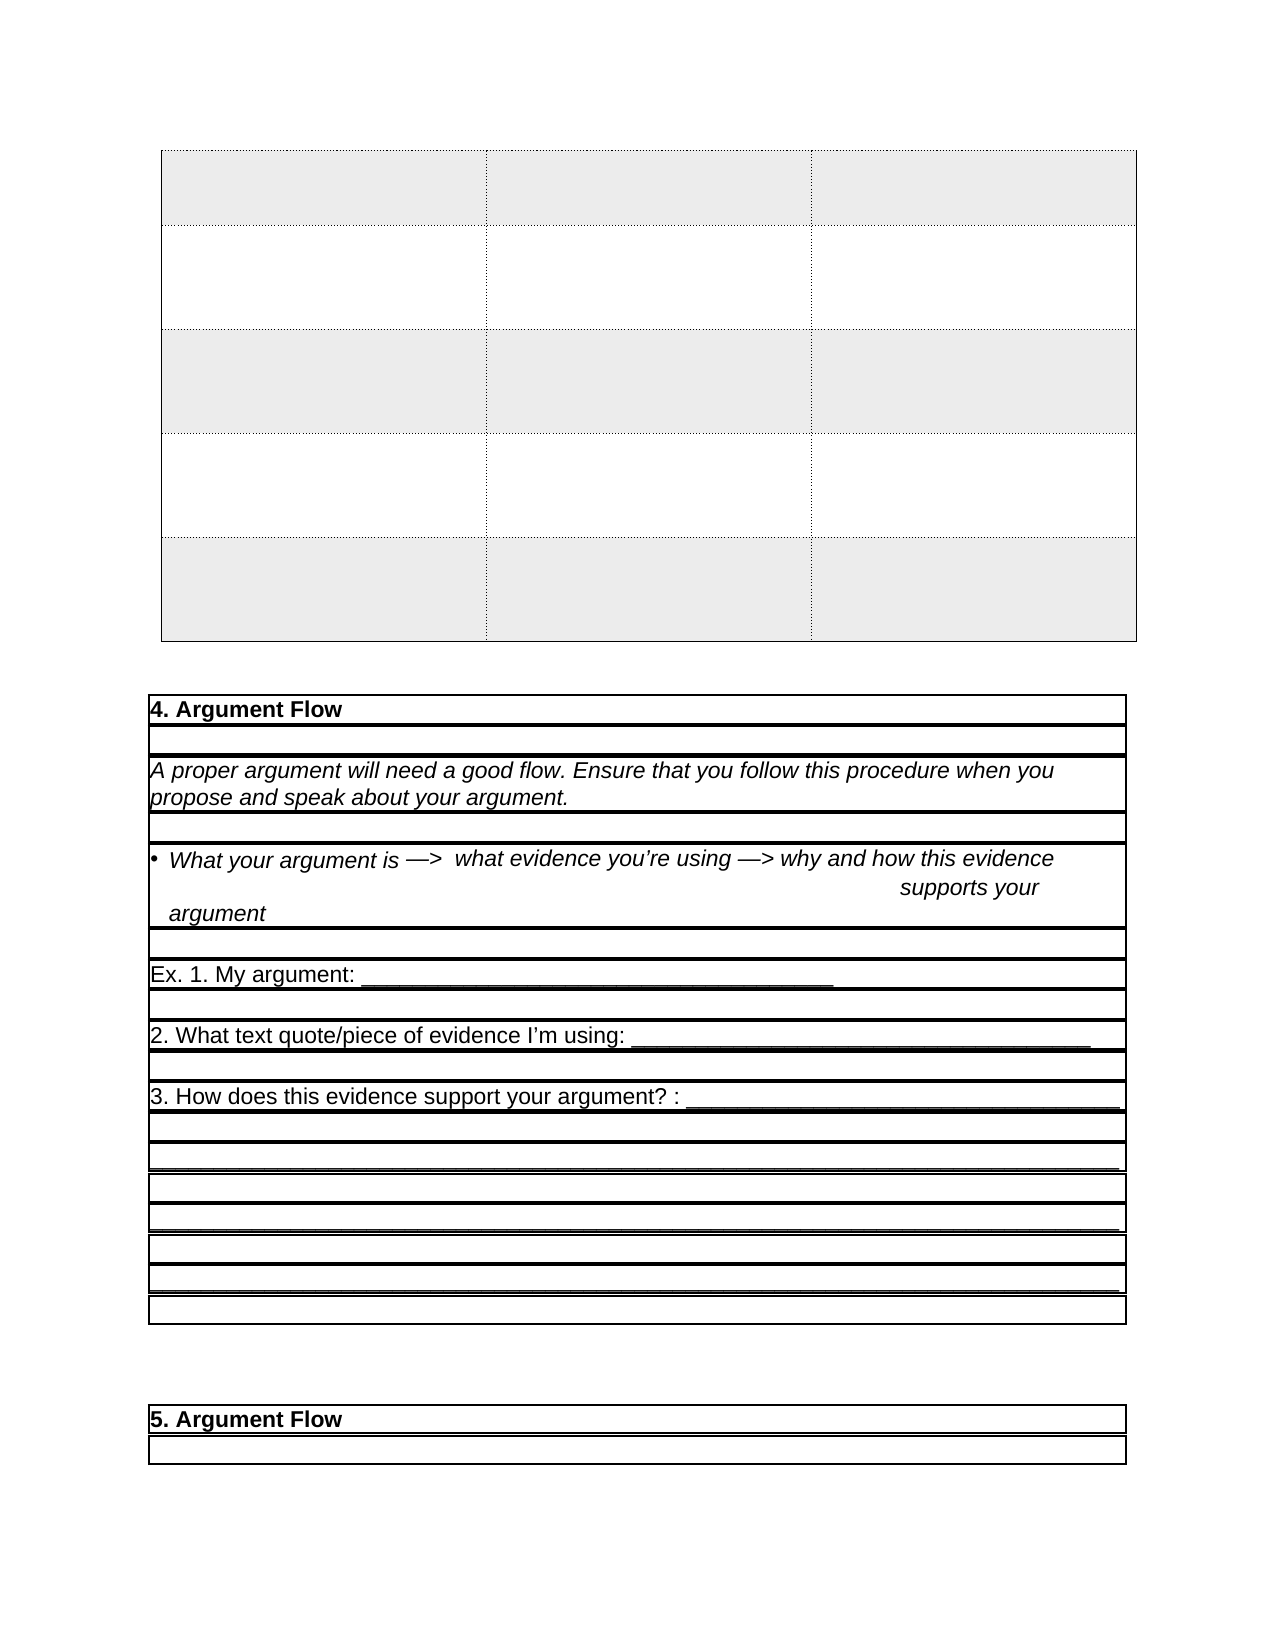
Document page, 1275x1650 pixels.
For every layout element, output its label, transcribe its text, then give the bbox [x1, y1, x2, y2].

text ____________________________________________________________________________ [150, 1144, 1125, 1170]
table_cell [487, 537, 812, 641]
table_cell [812, 433, 1136, 537]
table_cell [162, 225, 487, 329]
table_cell [162, 329, 487, 433]
table_cell [812, 537, 1136, 641]
text A proper argument will need a good flow. Ensure that you follow this procedure when you propose and speak about your argument. [150, 758, 1125, 810]
table_cell [812, 150, 1136, 225]
table_cell [162, 537, 487, 641]
text Ex. 1. My argument: _____________________________________ [150, 961, 1125, 987]
table_cell [487, 433, 812, 537]
text ____________________________________________________________________________ [150, 1205, 1125, 1231]
text ____________________________________________________________________________ [150, 1266, 1125, 1292]
text 3. How does this evidence support your argument? : __________________________________ [150, 1083, 1125, 1109]
text 4. Argument Flow [150, 696, 1125, 723]
list What your argument is —> what evidence you’re using —> why and how this evidence supports your argument [150, 845, 1125, 926]
text 2. What text quote/piece of evidence I’m using: ____________________________________ [150, 1022, 1125, 1048]
table_cell [487, 329, 812, 433]
table_cell [812, 329, 1136, 433]
table_cell [487, 225, 812, 329]
text 5. Argument Flow [150, 1406, 1125, 1432]
table_cell [162, 150, 487, 225]
table_cell [162, 433, 487, 537]
table_cell [487, 150, 812, 225]
table_cell [812, 225, 1136, 329]
